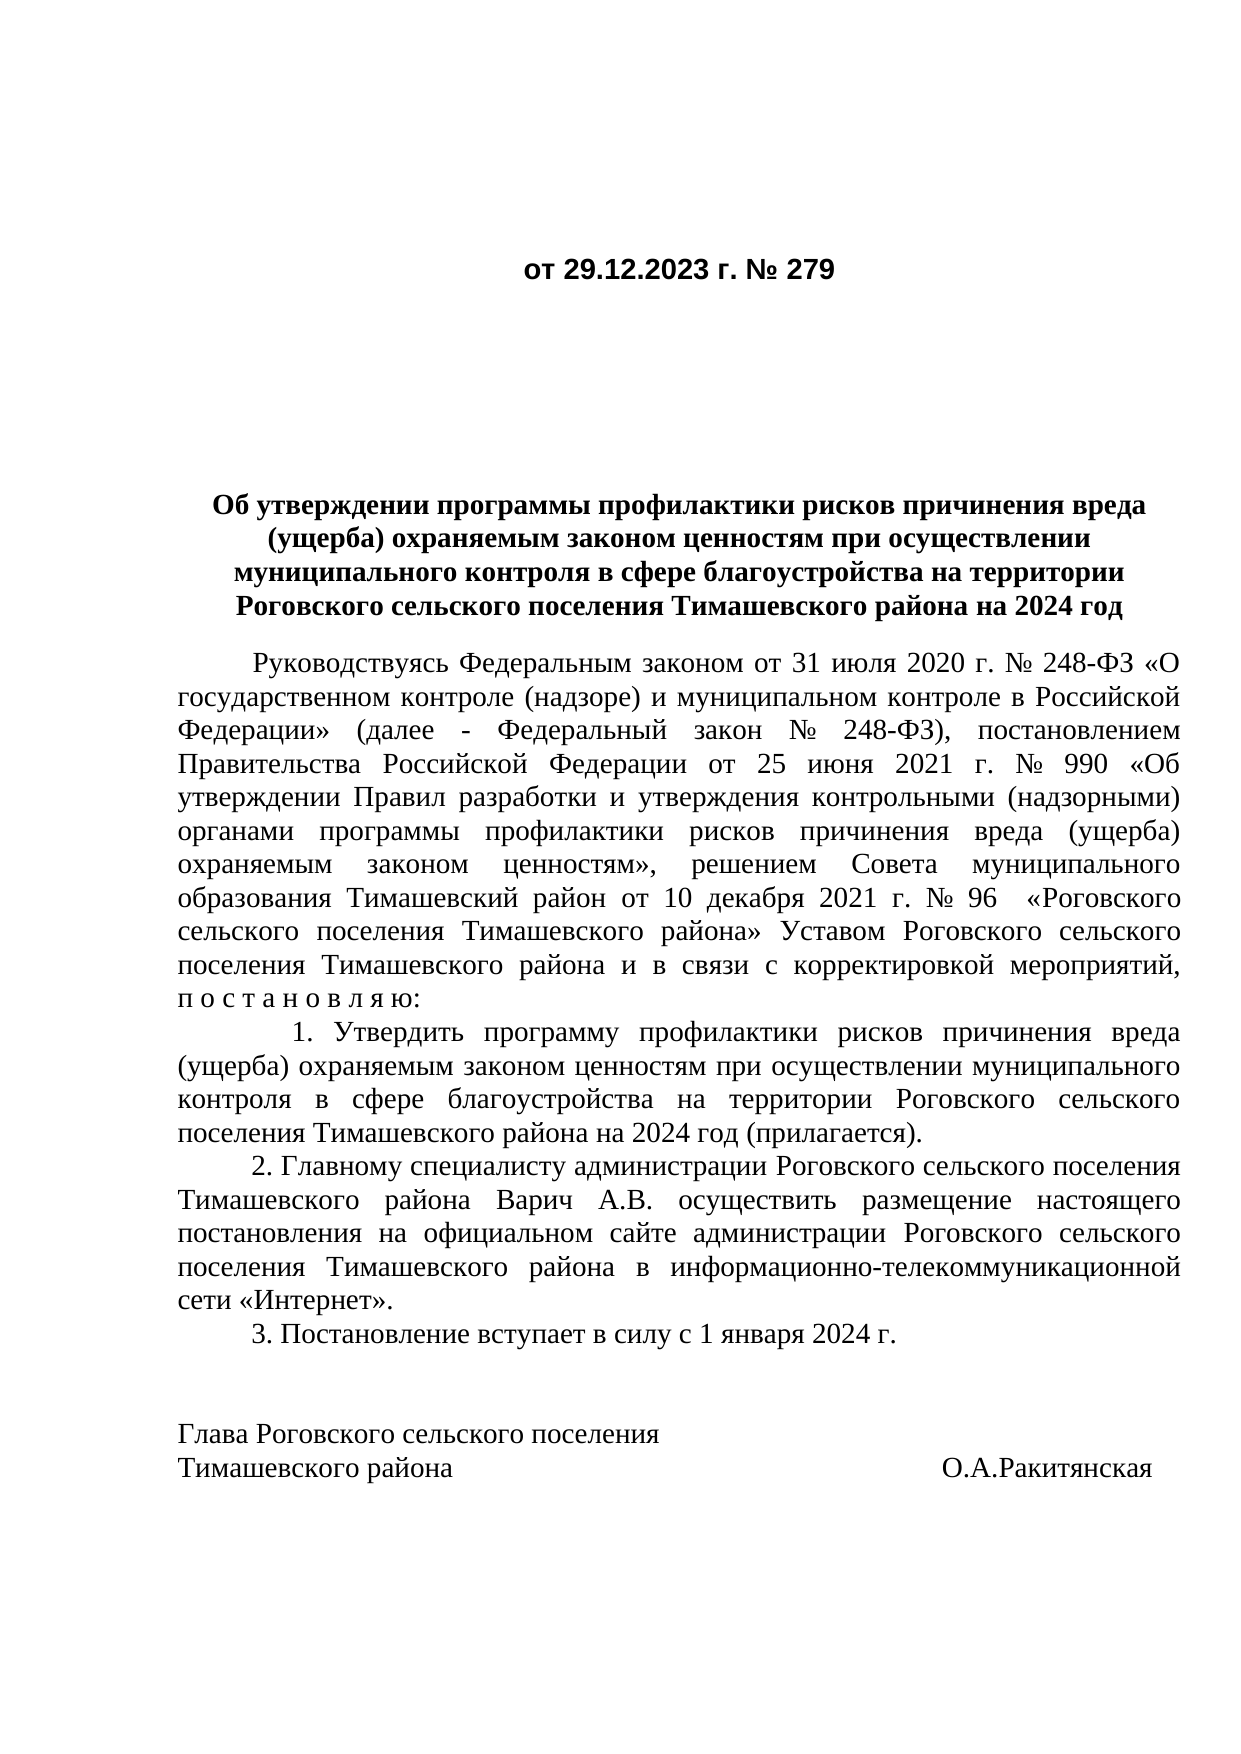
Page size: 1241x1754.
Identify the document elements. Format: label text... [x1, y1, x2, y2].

text от 29.12.2023 г. № 279 [177, 252, 1181, 286]
text Глава Роговского сельского поселения [177, 1416, 1181, 1450]
text Тимашевского района О.А.Ракитянская [177, 1450, 1181, 1483]
text 2. Главному специалисту администрации Роговского сельского поселения Тимашевского района Варич А.В. осуществить размещение настоящего постановления на официальном сайте администрации Роговского сельского поселения Тимашевского района в информационно-телекоммуникационной сети «Интернет». [177, 1148, 1181, 1316]
text 3. Постановление вступает в силу с 1 января 2024 г. [177, 1316, 1181, 1349]
text Об утверждении программы профилактики рисков причинения вреда (ущерба) охраняемым законом ценностям при осуществлении муниципального контроля в сфере благоустройства на территории Роговского сельского поселения Тимашевского района на 2024 год [177, 487, 1181, 621]
text 1. Утвердить программу профилактики рисков причинения вреда (ущерба) охраняемым законом ценностям при осуществлении муниципального контроля в сфере благоустройства на территории Роговского сельского поселения Тимашевского района на 2024 год (прилагается). [177, 1014, 1181, 1148]
text Руководствуясь Федеральным законом от 31 июля 2020 г. № 248-ФЗ «О государственном контроле (надзоре) и муниципальном контроле в Российской Федерации» (далее - Федеральный закон № 248-ФЗ), постановлением Правительства Российской Федерации от 25 июня 2021 г. № 990 «Об утверждении Правил разработки и утверждения контрольными (надзорными) органами программы профилактики рисков причинения вреда (ущерба) охраняемым законом ценностям», решением Совета муниципального образования Тимашевский район от 10 декабря 2021 г. № 96 «Роговского сельского поселения Тимашевского района» Уставом Роговского сельского поселения Тимашевского района и в связи с корректировкой мероприятий, п о с т а н о в л я ю: [177, 645, 1181, 1014]
